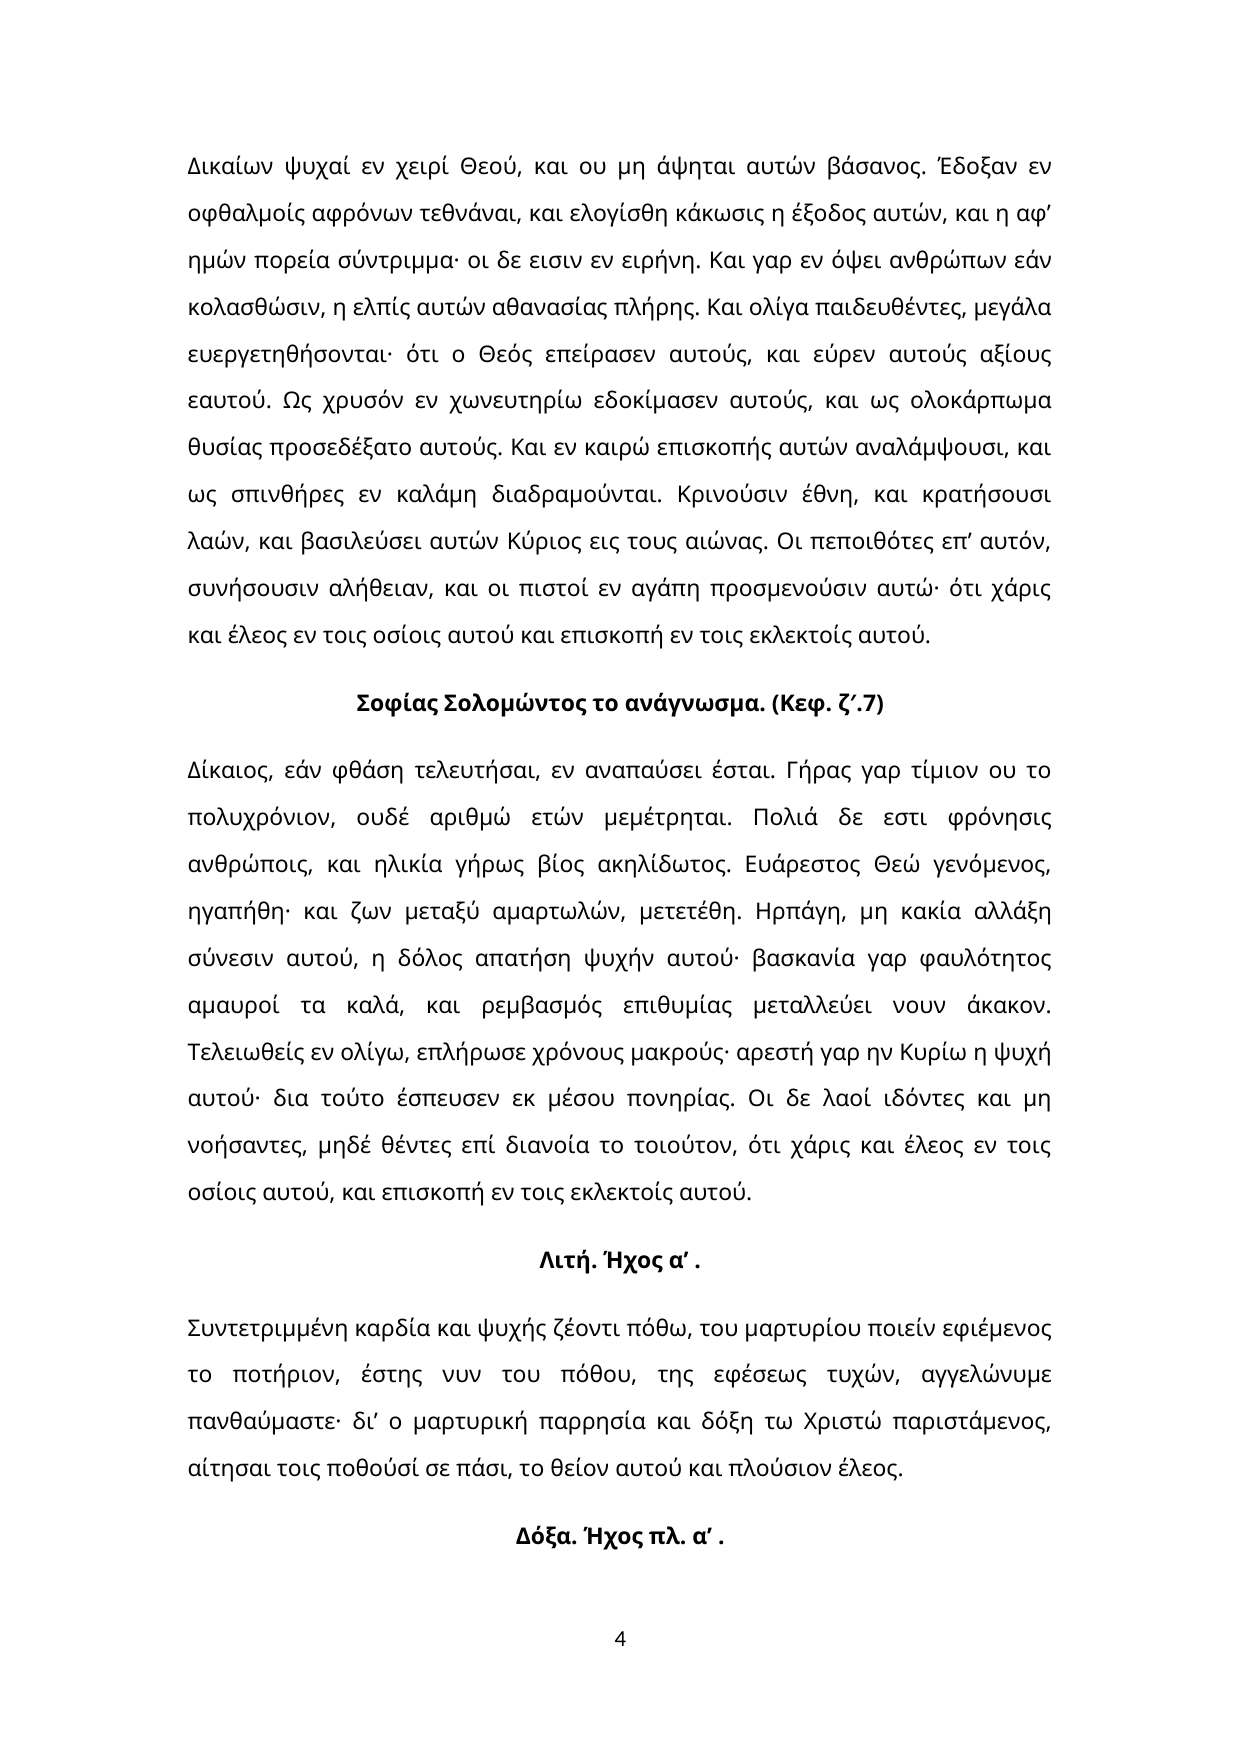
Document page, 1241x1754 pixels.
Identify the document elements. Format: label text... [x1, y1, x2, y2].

text Σοφίας Σολομώντος το ανάγνωσμα. (Κεφ. ζ′.7) [187, 686, 1053, 718]
text Δόξα. Ήχος πλ. α’ . [187, 1520, 1053, 1551]
text Συντετριμμένη καρδία και ψυχής ζέοντι πόθω, του μαρτυρίου ποιείν εφιέμενος το ποτήριον, έστης νυν του πόθου, της εφέσεως τυχών, αγγελώνυμε πανθαύμαστε· δι’ ο μαρτυρική παρρησία και δόξη τω Χριστώ παριστάμενος, αίτησαι τοις ποθούσί σε πάσι, το θείον αυτού και πλούσιον έλεος. [187, 1311, 1053, 1483]
text Δικαίων ψυχαί εν χειρί Θεού, και ου μη άψηται αυτών βάσανος. Έδοξαν εν οφθαλμοίς αφρόνων τεθνάναι, και ελογίσθη κάκωσις η έξοδος αυτών, και η αφ’ ημών πορεία σύντριμμα· οι δε εισιν εν ειρήνη. Και γαρ εν όψει ανθρώπων εάν κολασθώσιν, η ελπίς αυτών αθανασίας πλήρης. Και ολίγα παιδευθέντες, μεγάλα ευεργετηθήσονται· ότι ο Θεός επείρασεν αυτούς, και εύρεν αυτούς αξίους εαυτού. Ως χρυσόν εν χωνευτηρίω εδοκίμασεν αυτούς, και ως ολοκάρπωμα θυσίας προσεδέξατο αυτούς. Και εν καιρώ επισκοπής αυτών αναλάμψουσι, και ως σπινθήρες εν καλάμη διαδραμούνται. Κρινούσιν έθνη, και κρατήσουσι λαών, και βασιλεύσει αυτών Κύριος εις τους αιώνας. Οι πεποιθότες επ’ αυτόν, συνήσουσιν αλήθειαν, και οι πιστοί εν αγάπη προσμενούσιν αυτώ· ότι χάρις και έλεος εν τοις οσίοις αυτού και επισκοπή εν τοις εκλεκτοίς αυτού. [187, 150, 1053, 650]
text Δίκαιος, εάν φθάση τελευτήσαι, εν αναπαύσει έσται. Γήρας γαρ τίμιον ου το πολυχρόνιον, ουδέ αριθμώ ετών μεμέτρηται. Πολιά δε εστι φρόνησις ανθρώποις, και ηλικία γήρως βίος ακηλίδωτος. Ευάρεστος Θεώ γενόμενος, ηγαπήθη· και ζων μεταξύ αμαρτωλών, μετετέθη. Ηρπάγη, μη κακία αλλάξη σύνεσιν αυτού, η δόλος απατήση ψυχήν αυτού· βασκανία γαρ φαυλότητος αμαυροί τα καλά, και ρεμβασμός επιθυμίας μεταλλεύει νουν άκακον. Τελειωθείς εν ολίγω, επλήρωσε χρόνους μακρούς· αρεστή γαρ ην Κυρίω η ψυχή αυτού· δια τούτο έσπευσεν εκ μέσου πονηρίας. Οι δε λαοί ιδόντες και μη νοήσαντες, μηδέ θέντες επί διανοία το τοιούτον, ότι χάρις και έλεος εν τοις οσίοις αυτού, και επισκοπή εν τοις εκλεκτοίς αυτού. [187, 754, 1053, 1207]
text Λιτή. Ήχος α’ . [187, 1244, 1053, 1275]
